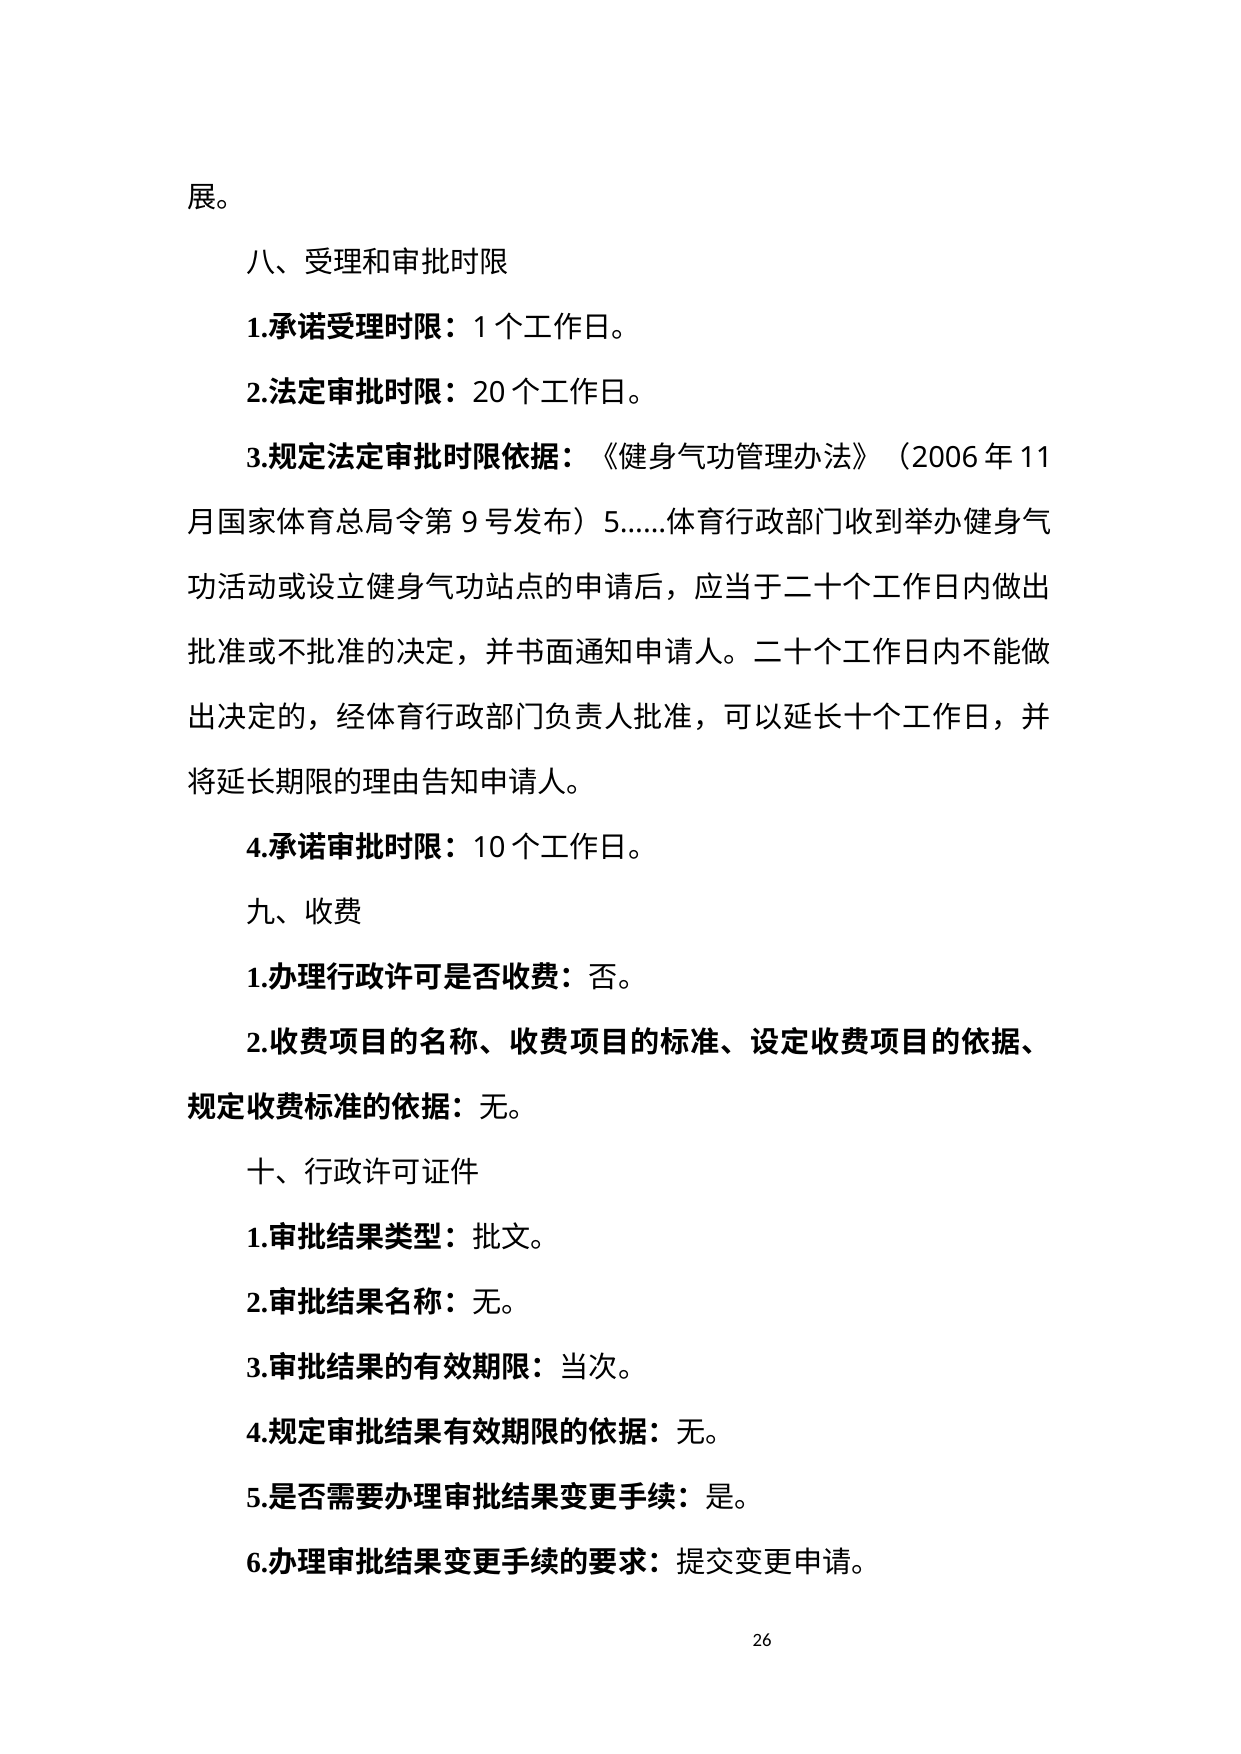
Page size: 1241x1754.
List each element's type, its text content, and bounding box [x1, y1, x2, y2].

text 4.规定审批结果有效期限的依据：无。 [187, 1397, 1053, 1462]
text 2.审批结果名称：无。 [187, 1267, 1053, 1332]
text 八、受理和审批时限 [187, 227, 1053, 292]
text 6.办理审批结果变更手续的要求：提交变更申请。 [187, 1527, 1053, 1592]
text 十、行政许可证件 [187, 1137, 1053, 1202]
text 3.规定法定审批时限依据：《健身气功管理办法》（2006年11月国家体育总局令第9号发布）5……体育行政部门收到举办健身气功活动或设立健身气功站点的申请后，应当于二十个工作日内做出批准或不批准的决定，并书面通知申请人。二十个工作日内不能做出决定的，经体育行政部门负责人批准，可以延长十个工作日，并将延长期限的理由告知申请人。 [187, 422, 1053, 812]
text 2.法定审批时限：20个工作日。 [187, 357, 1053, 422]
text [187, 162, 1053, 227]
text 九、收费 [187, 877, 1053, 942]
text 4.承诺审批时限：10个工作日。 [187, 812, 1053, 877]
text 1.办理行政许可是否收费：否。 [187, 942, 1053, 1007]
text 3.审批结果的有效期限：当次。 [187, 1332, 1053, 1397]
text 1.承诺受理时限：1个工作日。 [187, 292, 1053, 357]
text 5.是否需要办理审批结果变更手续：是。 [187, 1462, 1053, 1527]
text 2.收费项目的名称、收费项目的标准、设定收费项目的依据、规定收费标准的依据：无。 [187, 1007, 1053, 1137]
text 1.审批结果类型：批文。 [187, 1202, 1053, 1267]
